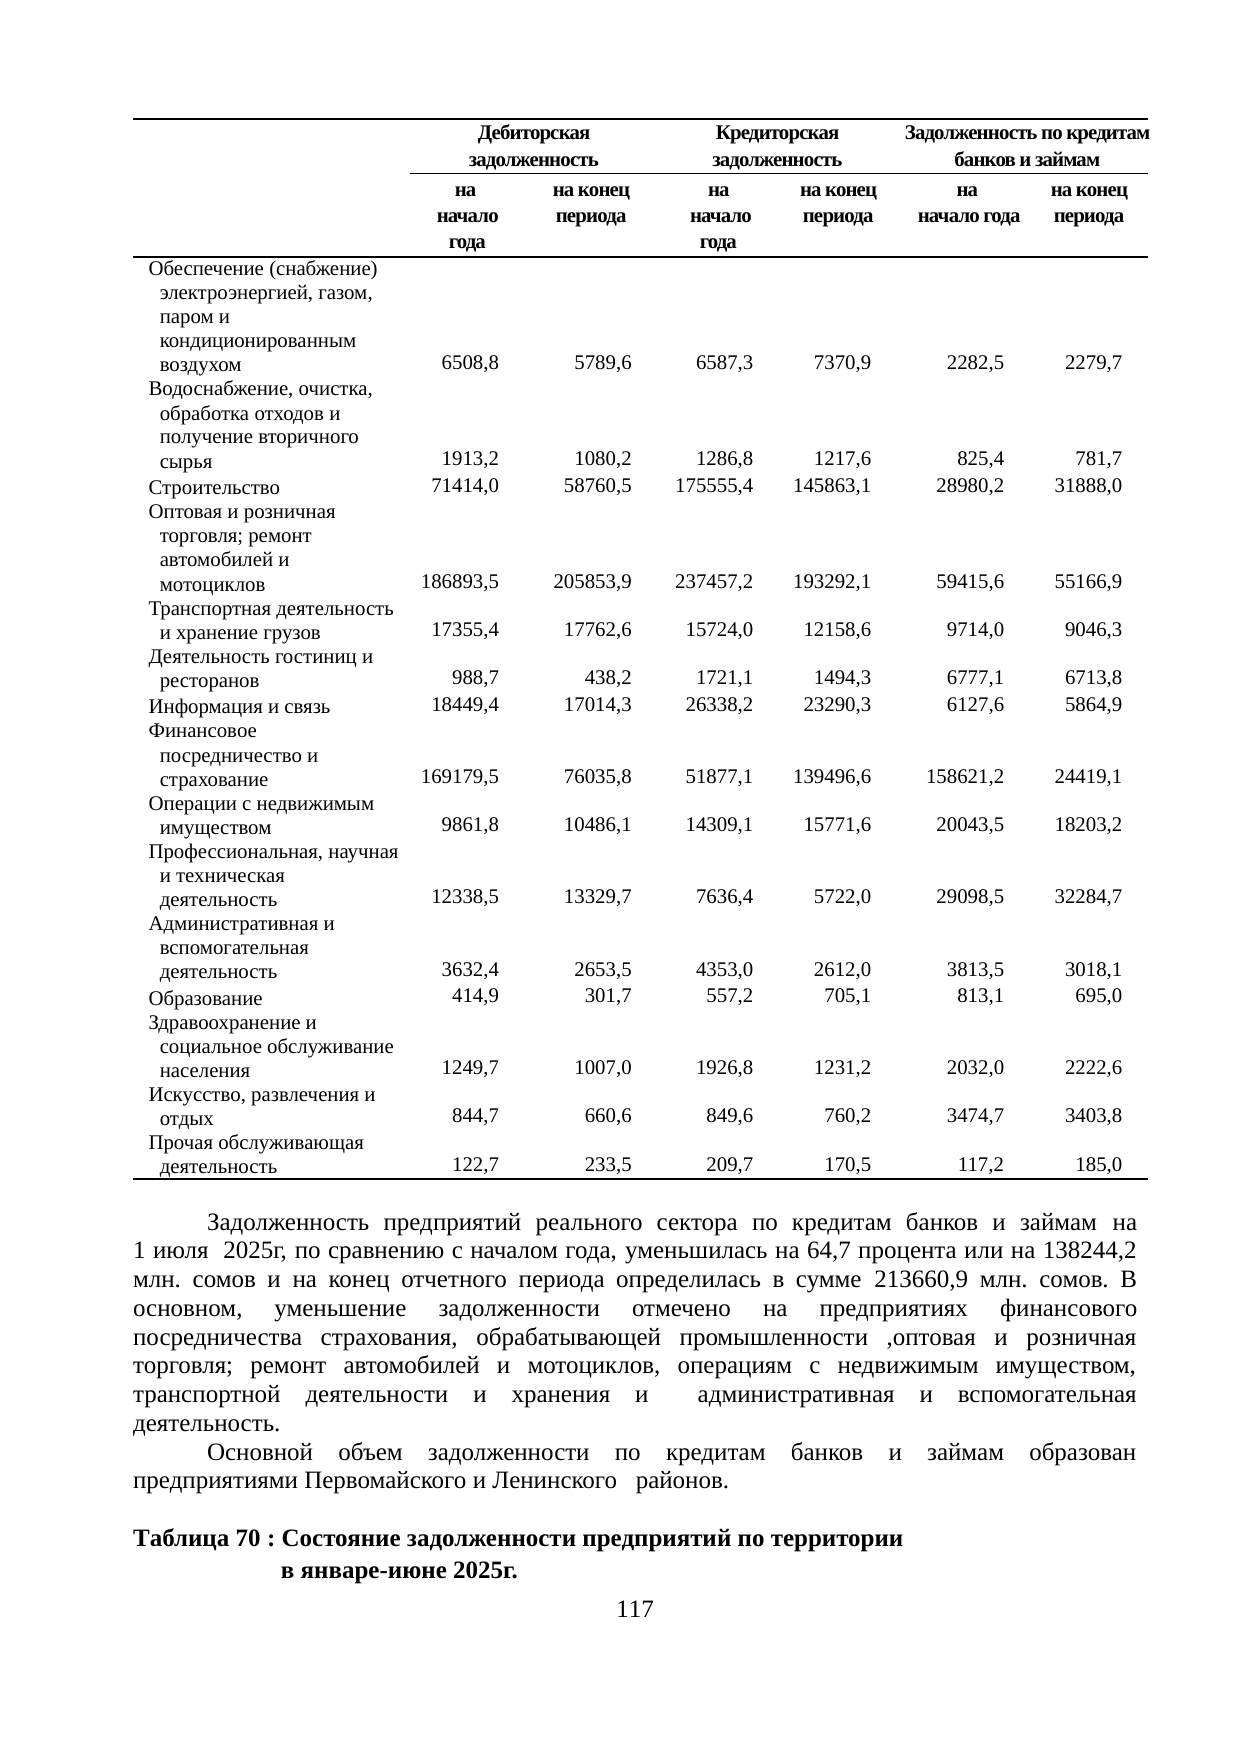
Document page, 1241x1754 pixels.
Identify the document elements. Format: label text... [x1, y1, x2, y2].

text Основной объем задолженности по кредитам банков и займам образован предприятиями Первомайского и Ленинского районов. [133, 1437, 1137, 1494]
text Таблица 70 : Состояние задолженности предприятий по территории в январе-июне 2025г. [133, 1523, 1137, 1583]
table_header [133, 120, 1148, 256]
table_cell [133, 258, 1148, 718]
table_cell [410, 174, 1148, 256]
text Задолженность предприятий реального сектора по кредитам банков и займам на 1 июля 2025г, по сравнению с началом года, уменьшилась на 64,7 процента или на 138244,2 млн. сомов и на конец отчетного периода определилась в сумме 213660,9 млн. сомов. В основном, уменьшение задолженности отмечено на предприятиях финансового посредничества страхования, обрабатывающей промышленности ,оптовая и розничная торговля; ремонт автомобилей и мотоциклов, операциям с недвижимым имуществом, транспортной деятельности и хранения и административная и вспомогательная деятельность. [133, 1207, 1137, 1437]
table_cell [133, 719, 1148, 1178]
